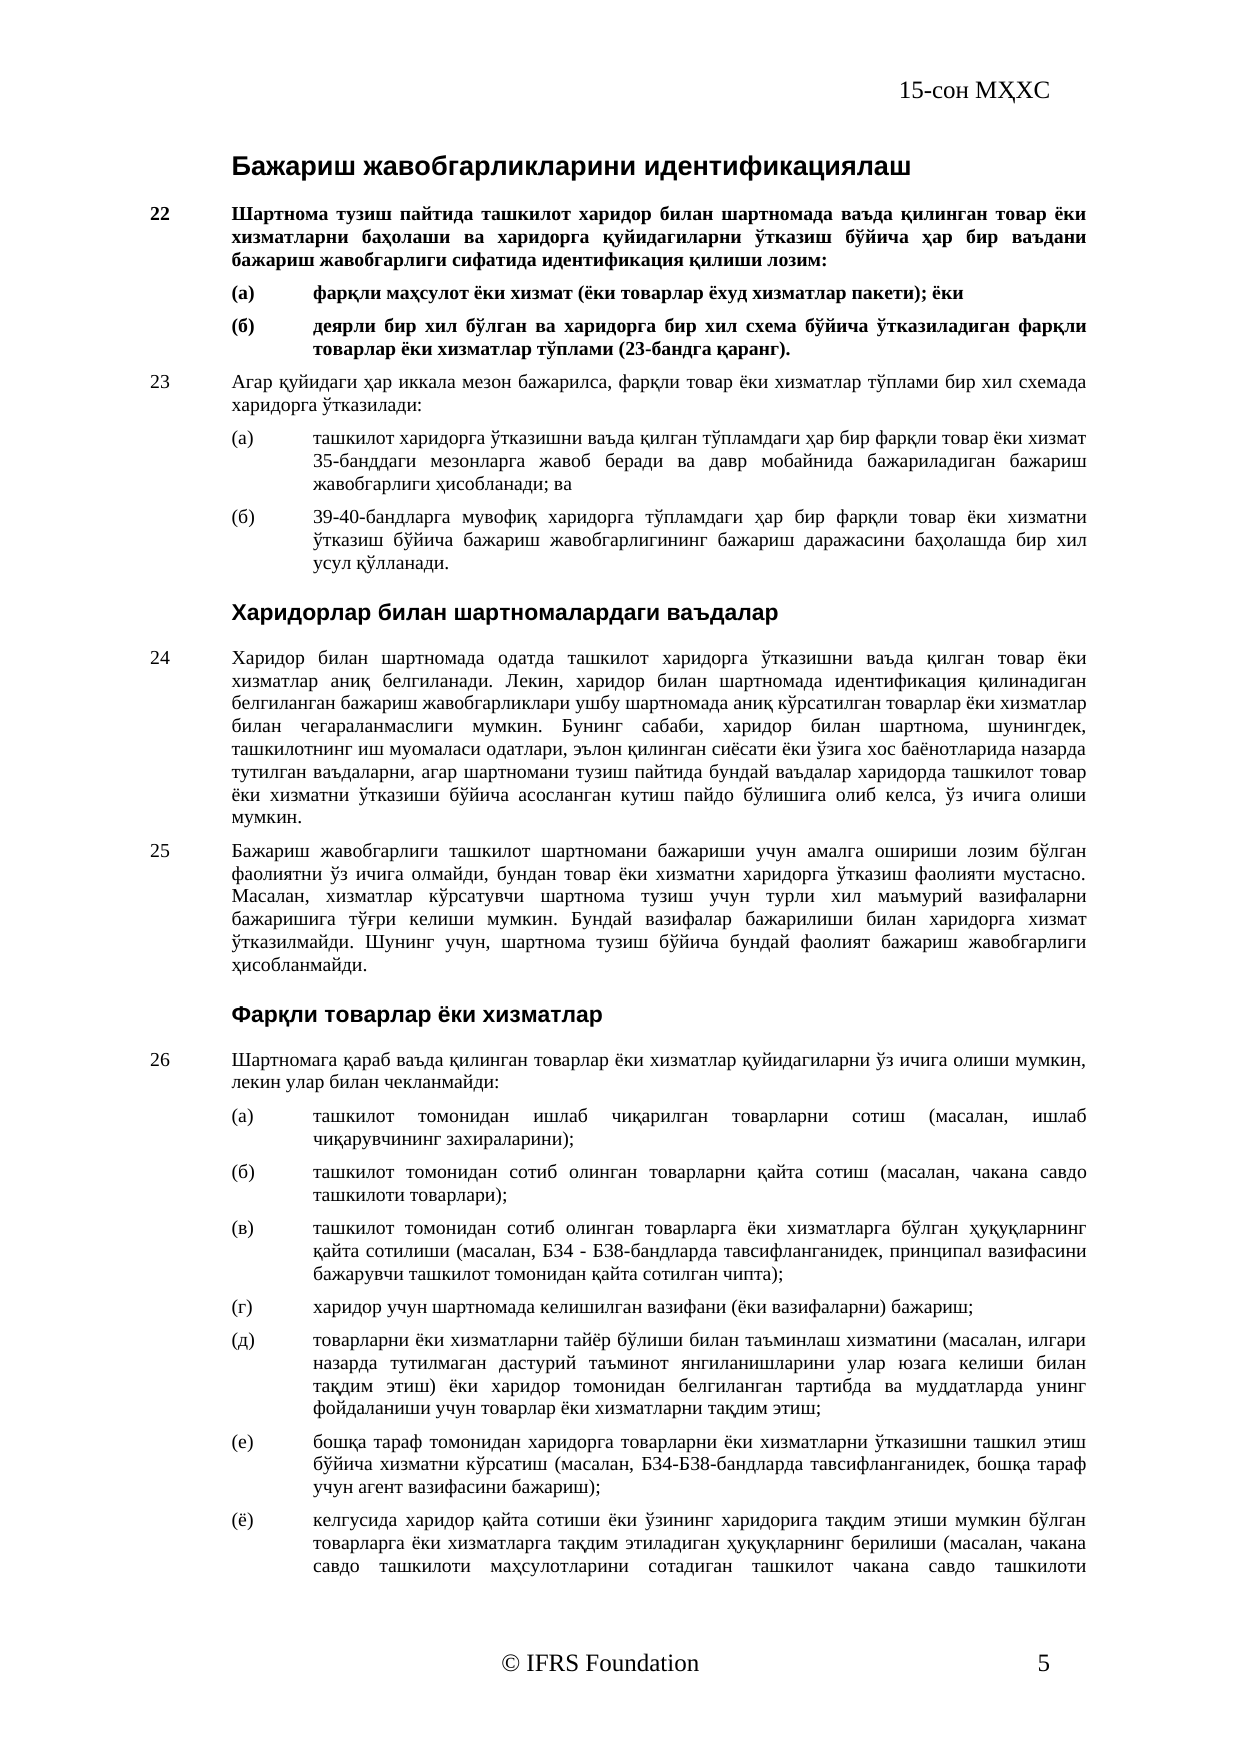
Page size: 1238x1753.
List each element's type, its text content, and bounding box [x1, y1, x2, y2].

text (г) харидор учун шартномада келишилган вазифани (ёки вазифаларни) бажариш; [231, 1295, 1087, 1317]
text (е) бошқа тараф томонидан харидорга товарларни ёки хизматларни ўтказишни ташкил этиш бўйича хизматни кўрсатиш (масалан, Б34-Б38-бандларда тавсифланганидек, бошқа тараф учун агент вазифасини бажариш); [231, 1429, 1087, 1498]
text Харидорлар билан шартномалардаги ваъдалар [231, 598, 1087, 625]
text (а) фарқли маҳсулот ёки хизмат (ёки товарлар ёхуд хизматлар пакети); ёки [231, 281, 1087, 304]
text (б) ташкилот томонидан сотиб олинган товарларни қайта сотиш (масалан, чакана савдо ташкилоти товарлари); [231, 1160, 1087, 1205]
text 26 Шартномага қараб ваъда қилинган товарлар ёки хизматлар қуйидагиларни ўз ичига олиши мумкин, лекин улар билан чекланмайди: [150, 1048, 1087, 1093]
text (а) ташкилот харидорга ўтказишни ваъда қилган тўпламдаги ҳар бир фарқли товар ёки хизмат 35-банддаги мезонларга жавоб беради ва давр мобайнида бажариладиган бажариш жавобгарлиги ҳисобланади; ва [231, 426, 1087, 495]
text 25 Бажариш жавобгарлиги ташкилот шартномани бажариши учун амалга ошириши лозим бўлган фаолиятни ўз ичига олмайди, бундан товар ёки хизматни харидорга ўтказиш фаолияти мустасно. Масалан, хизматлар кўрсатувчи шартнома тузиш учун турли хил маъмурий вазифаларни бажаришига тўғри келиши мумкин. Бундай вазифалар бажарилиши билан харидорга хизмат ўтказилмайди. Шунинг учун, шартнома тузиш бўйича бундай фаолият бажариш жавобгарлиги ҳисобланмайди. [150, 839, 1087, 976]
text (в) ташкилот томонидан сотиб олинган товарларга ёки хизматларга бўлган ҳуқуқларнинг қайта сотилиши (масалан, Б34 - Б38-бандларда тавсифланганидек, принципал вазифасини бажарувчи ташкилот томонидан қайта сотилган чипта); [231, 1216, 1087, 1284]
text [231, 1508, 1087, 1577]
text Бажариш жавобгарликларини идентификациялаш [231, 150, 1087, 181]
text (а) ташкилот томонидан ишлаб чиқарилган товарларни сотиш (масалан, ишлаб чиқарувчининг захираларини); [231, 1104, 1087, 1149]
text 22 Шартнома тузиш пайтида ташкилот харидор билан шартномада ваъда қилинган товар ёки хизматларни баҳолаши ва харидорга қуйидагиларни ўтказиш бўйича ҳар бир ваъдани бажариш жавобгарлиги сифатида идентификация қилиши лозим: [150, 202, 1087, 271]
text (б) деярли бир хил бўлган ва харидорга бир хил схема бўйича ўтказиладиган фарқли товарлар ёки хизматлар тўплами (23-бандга қаранг). [231, 314, 1087, 360]
text 23 Агар қуйидаги ҳар иккала мезон бажарилса, фарқли товар ёки хизматлар тўплами бир хил схемада харидорга ўтказилади: [150, 370, 1087, 416]
text Фарқли товарлар ёки хизматлар [231, 1001, 1087, 1027]
text (д) товарларни ёки хизматларни тайёр бўлиши билан таъминлаш хизматини (масалан, илгари назарда тутилмаган дастурий таъминот янгиланишларини улар юзага келиши билан тақдим этиш) ёки харидор томонидан белгиланган тартибда ва муддатларда унинг фойдаланиши учун товарлар ёки хизматларни тақдим этиш; [231, 1328, 1087, 1419]
text (б) 39-40-бандларга мувофиқ харидорга тўпламдаги ҳар бир фарқли товар ёки хизматни ўтказиш бўйича бажариш жавобгарлигининг бажариш даражасини баҳолашда бир хил усул қўлланади. [231, 505, 1087, 573]
text 24 Харидор билан шартномада одатда ташкилот харидорга ўтказишни ваъда қилган товар ёки хизматлар аниқ белгиланади. Лекин, харидор билан шартномада идентификация қилинадиган белгиланган бажариш жавобгарликлари ушбу шартномада аниқ кўрсатилган товарлар ёки хизматлар билан чегараланмаслиги мумкин. Бунинг сабаби, харидор билан шартнома, шунингдек, ташкилотнинг иш муомаласи одатлари, эълон қилинган сиёсати ёки ўзига хос баёнотларида назарда тутилган ваъдаларни, агар шартномани тузиш пайтида бундай ваъдалар харидорда ташкилот товар ёки хизматни ўтказиши бўйича асосланган кутиш пайдо бўлишига олиб келса, ўз ичига олиши мумкин. [150, 646, 1087, 828]
